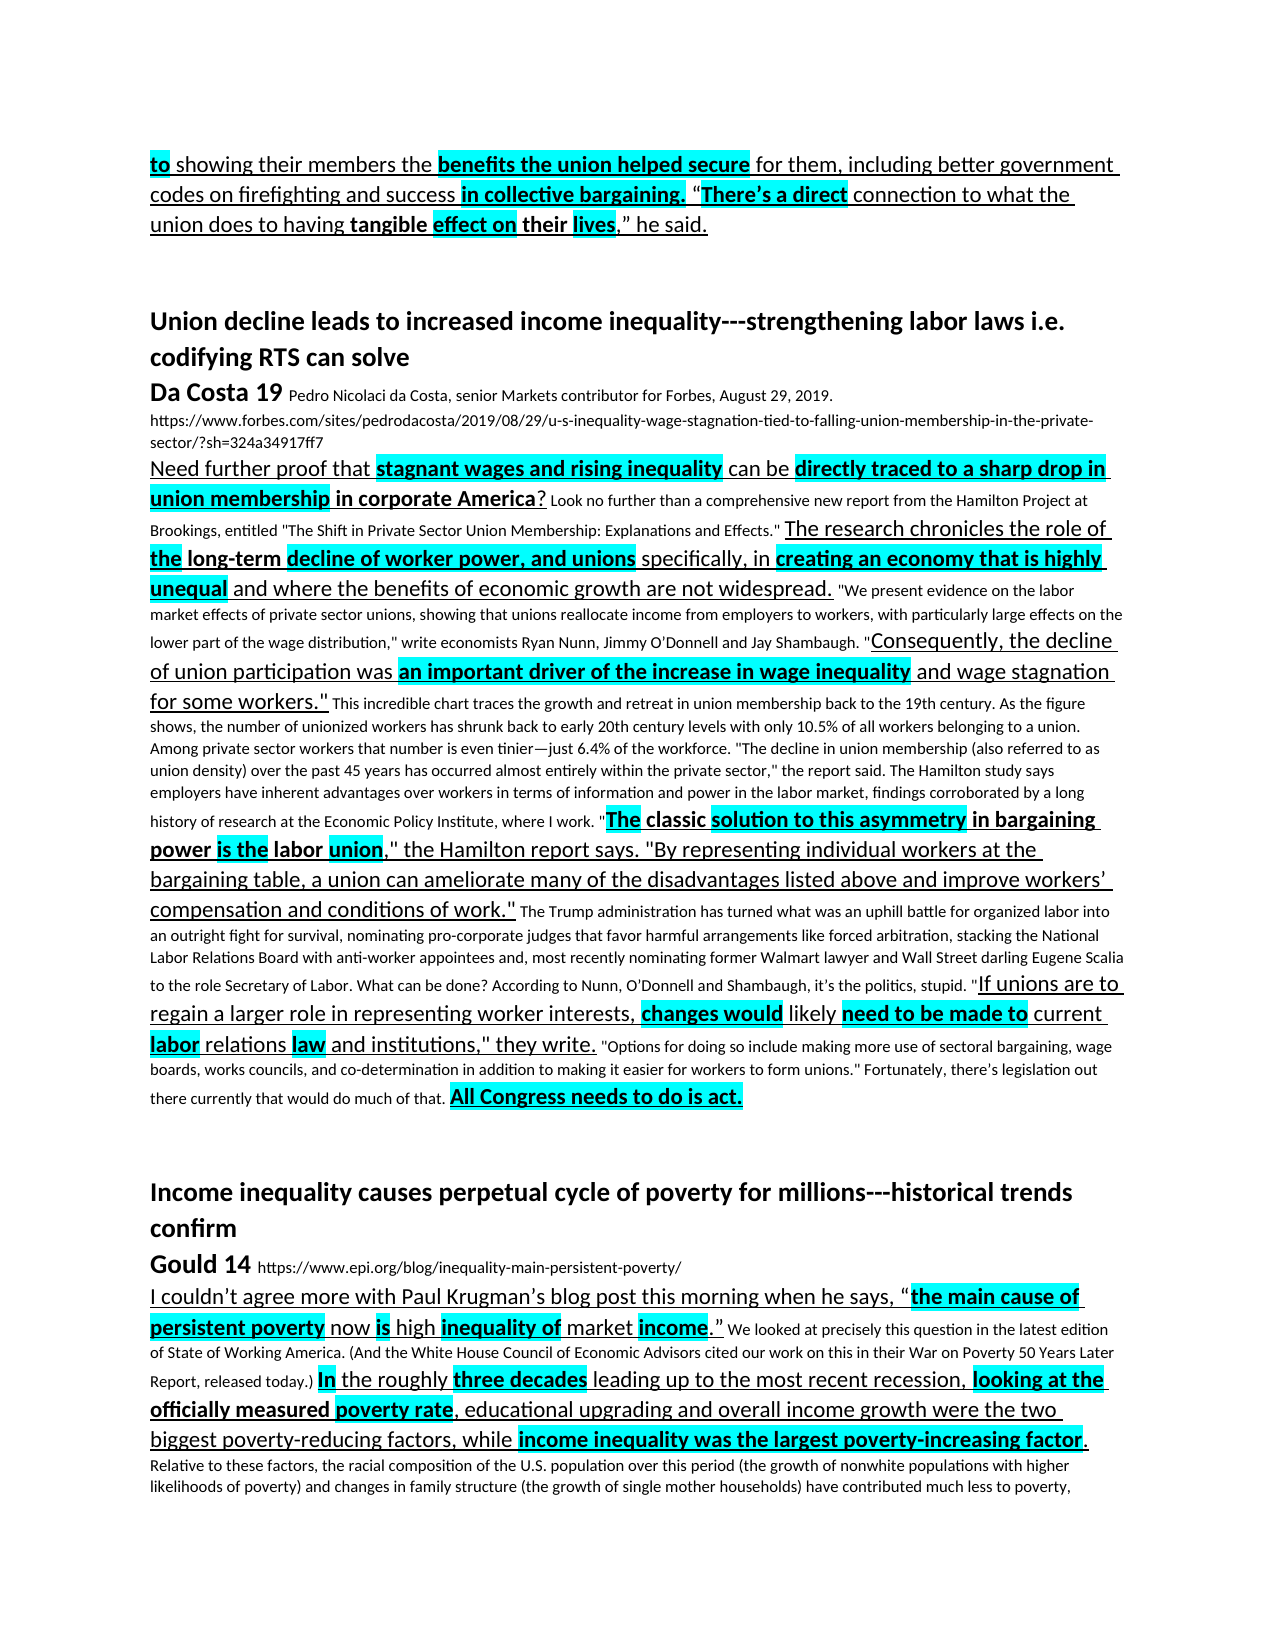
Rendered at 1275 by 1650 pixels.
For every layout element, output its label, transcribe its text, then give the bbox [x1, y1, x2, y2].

subtitle Union decline leads to increased income inequality---strengthening labor laws i.e. codifying RTS can solve Da Costa 19 Pedro Nicolaci da Costa, senior Markets contributor for Forbes, August 29, 2019. https://www.forbes.com/sites/pedrodacosta/2019/08/29/u-s-inequality-wage-stagnation-tied-to-falling-union-membership-in-the-private-sector/?sh=324a34917ff7 [150, 304, 1125, 452]
text Need further proof that stagnant wages and rising inequality can be directly traced to a sharp drop in union membership in corporate America? Look no further than a comprehensive new report from the Hamilton Project at Brookings, entitled "The Shift in Private Sector Union Membership: Explanations and Effects." The research chronicles the role of the long-term decline of worker power, and unions specifically, in creating an economy that is highly unequal and where the benefits of economic growth are not widespread. "We present evidence on the labor market effects of private sector unions, showing that unions reallocate income from employers to workers, with particularly large effects on the lower part of the wage distribution," write economists Ryan Nunn, Jimmy O’Donnell and Jay Shambaugh. "Consequently, the decline of union participation was an important driver of the increase in wage inequality and wage stagnation for some workers." This incredible chart traces the growth and retreat in union membership back to the 19th century. As the figure shows, the number of unionized workers has shrunk back to early 20th century levels with only 10.5% of all workers belonging to a union. Among private sector workers that number is even tinier—just 6.4% of the workforce. "The decline in union membership (also referred to as union density) over the past 45 years has occurred almost entirely within the private sector," the report said. The Hamilton study says employers have inherent advantages over workers in terms of information and power in the labor market, findings corroborated by a long history of research at the Economic Policy Institute, where I work. "The classic solution to this asymmetry in bargaining power is the labor union," the Hamilton report says. "By representing individual workers at the bargaining table, a union can ameliorate many of the disadvantages listed above and improve workers’ compensation and conditions of work." The Trump administration has turned what was an uphill battle for organized labor into an outright fight for survival, nominating pro-corporate judges that favor harmful arrangements like forced arbitration, stacking the National Labor Relations Board with anti-worker appointees and, most recently nominating former Walmart lawyer and Wall Street darling Eugene Scalia to the role Secretary of Labor. What can be done? According to Nunn, O’Donnell and Shambaugh, it’s the politics, stupid. "If unions are to regain a larger role in representing worker interests, changes would likely need to be made to current labor relations law and institutions," they write. "Options for doing so include making more use of sectoral bargaining, wage boards, works councils, and co-determination in addition to making it easier for workers to form unions." Fortunately, there’s legislation out there currently that would do much of that. All Congress needs to do is act. [150, 454, 1125, 1110]
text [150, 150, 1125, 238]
subtitle Income inequality causes perpetual cycle of poverty for millions---historical trends confirm Gould 14 https://www.epi.org/blog/inequality-main-persistent-poverty/ [150, 1176, 1125, 1280]
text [150, 1282, 1125, 1497]
